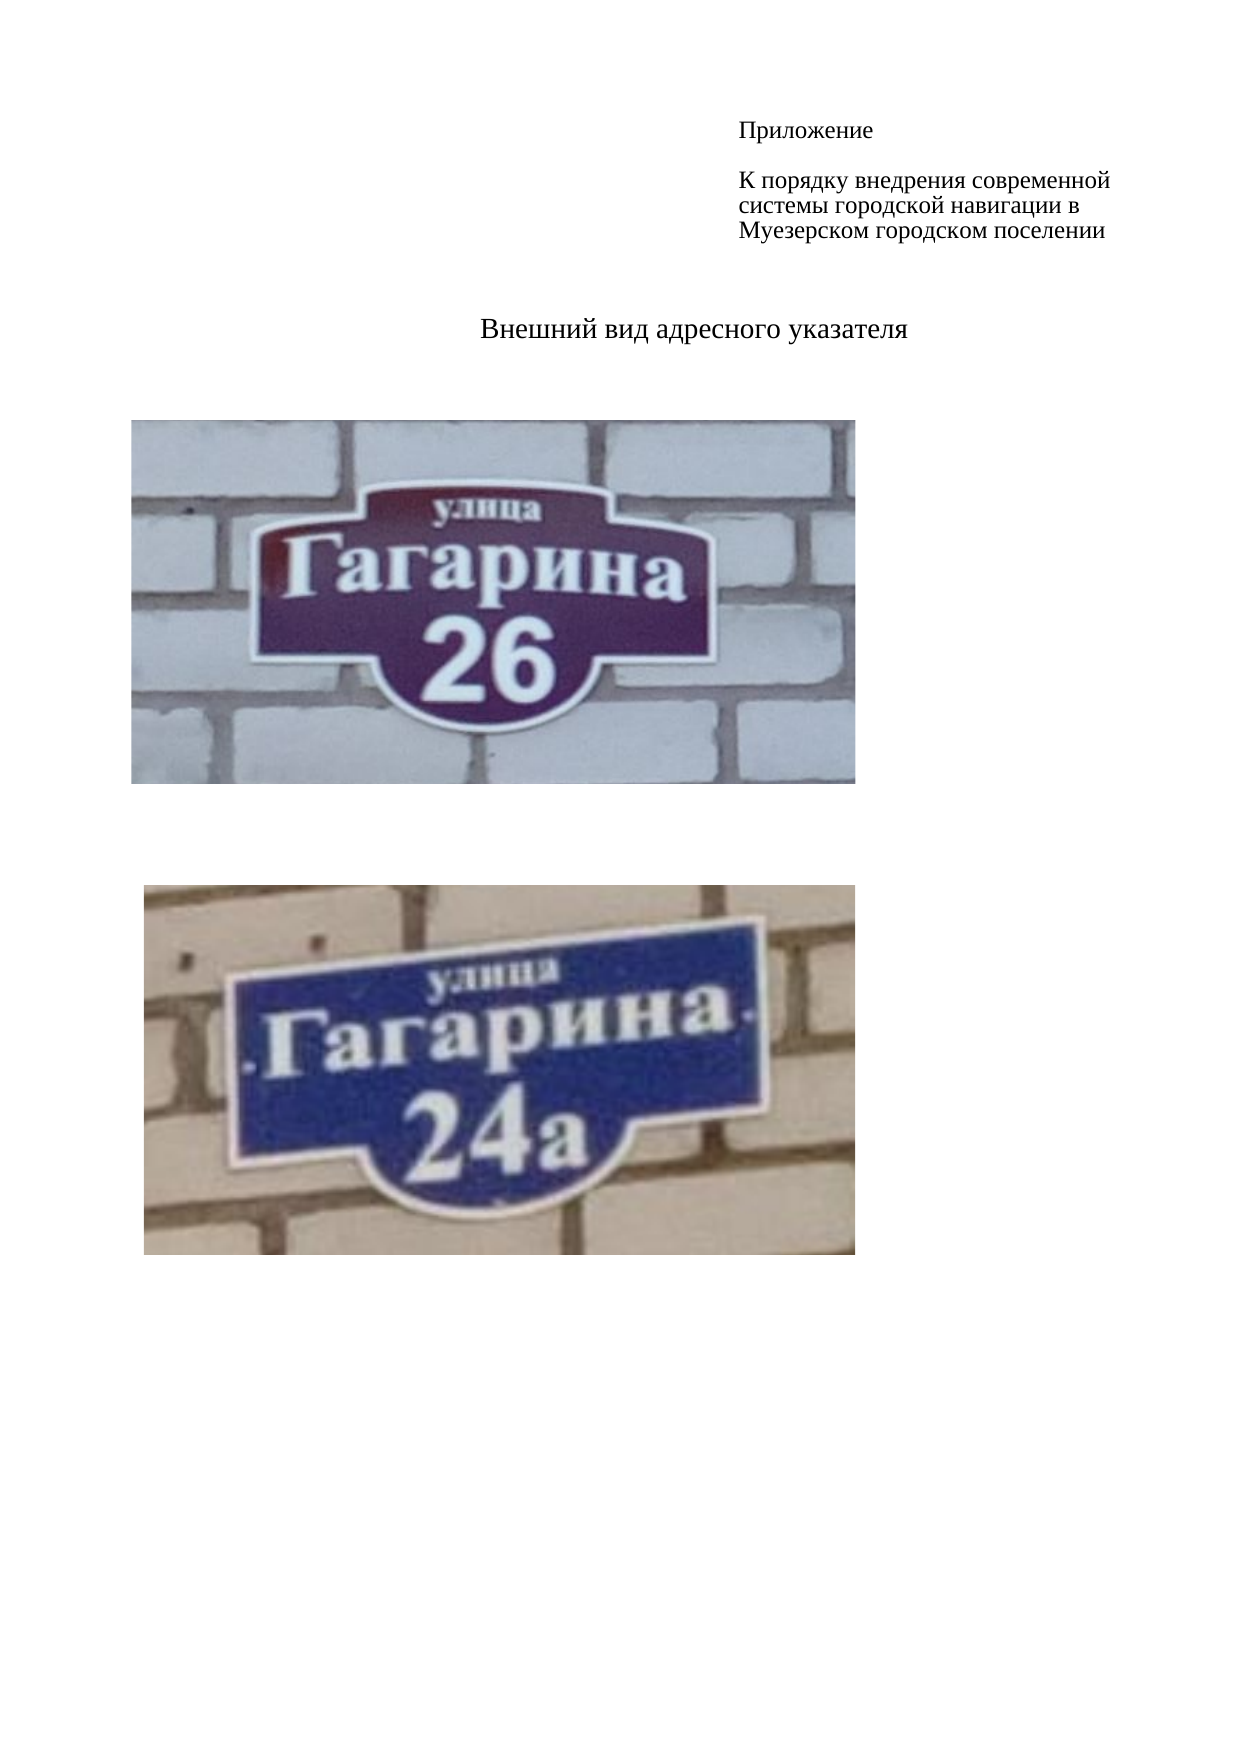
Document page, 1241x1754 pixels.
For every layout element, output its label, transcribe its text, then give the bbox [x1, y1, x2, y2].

picture [131, 420, 856, 784]
text Внешний вид адресного указателя [207, 318, 1181, 343]
text Приложение [738, 118, 1181, 143]
picture [143, 885, 855, 1255]
text К порядку внедрения современной системы городской навигации в Муезерском городском поселении [738, 168, 1181, 243]
